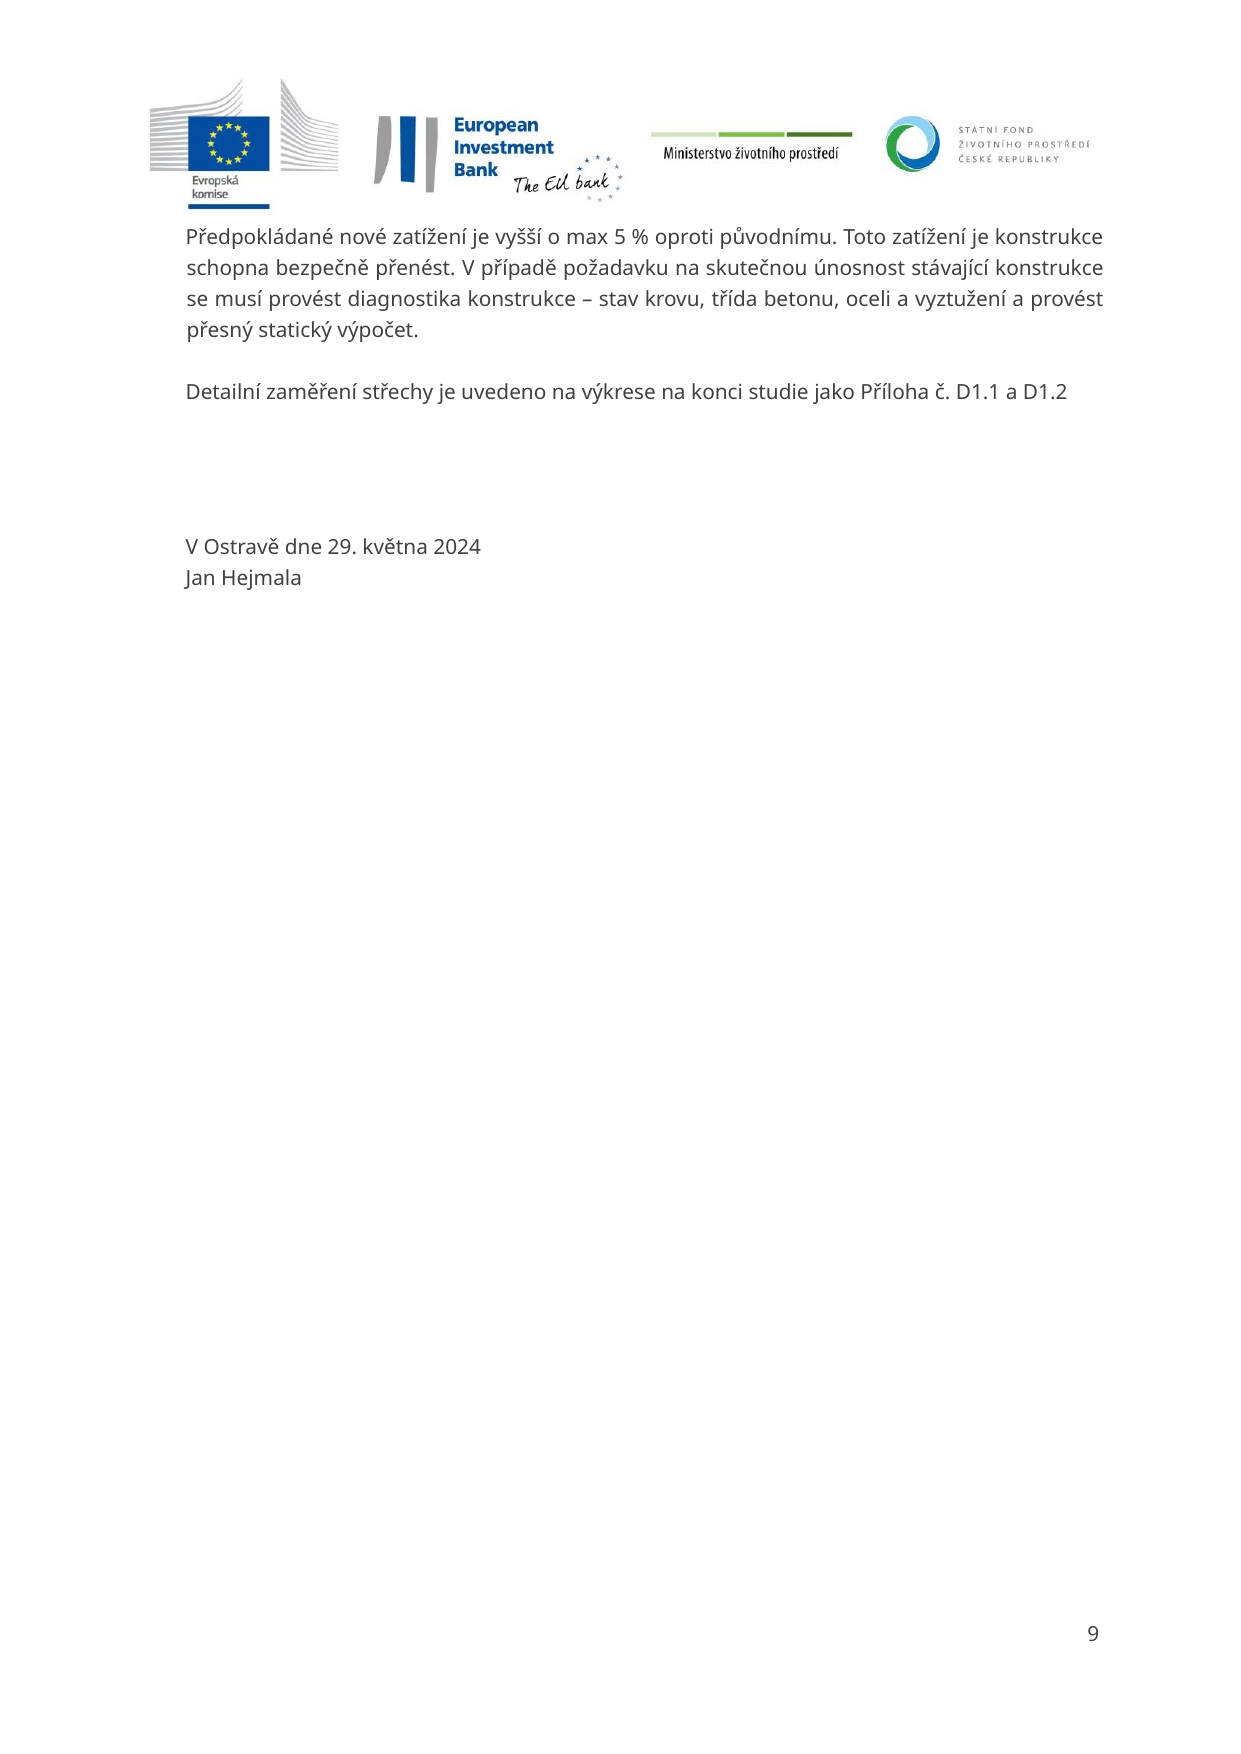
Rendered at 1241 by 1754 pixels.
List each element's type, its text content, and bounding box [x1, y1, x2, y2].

picture [147, 73, 1093, 213]
text V Ostravě dne 29. května 2024 [148, 532, 1104, 561]
text Jan Hejmala [185, 563, 1104, 592]
text Detailní zaměření střechy je uvedeno na výkrese na konci studie jako Příloha č. D1.1 a D1.2 [185, 377, 1104, 405]
text Předpokládané nové zatížení je vyšší o max 5 % oproti původnímu. Toto zatížení je konstrukce schopna bezpečně přenést. V případě požadavku na skutečnou únosnost stávající konstrukce se musí provést diagnostika konstrukce – stav krovu, třída betonu, oceli a vyztužení a provést přesný statický výpočet. [185, 222, 1104, 343]
